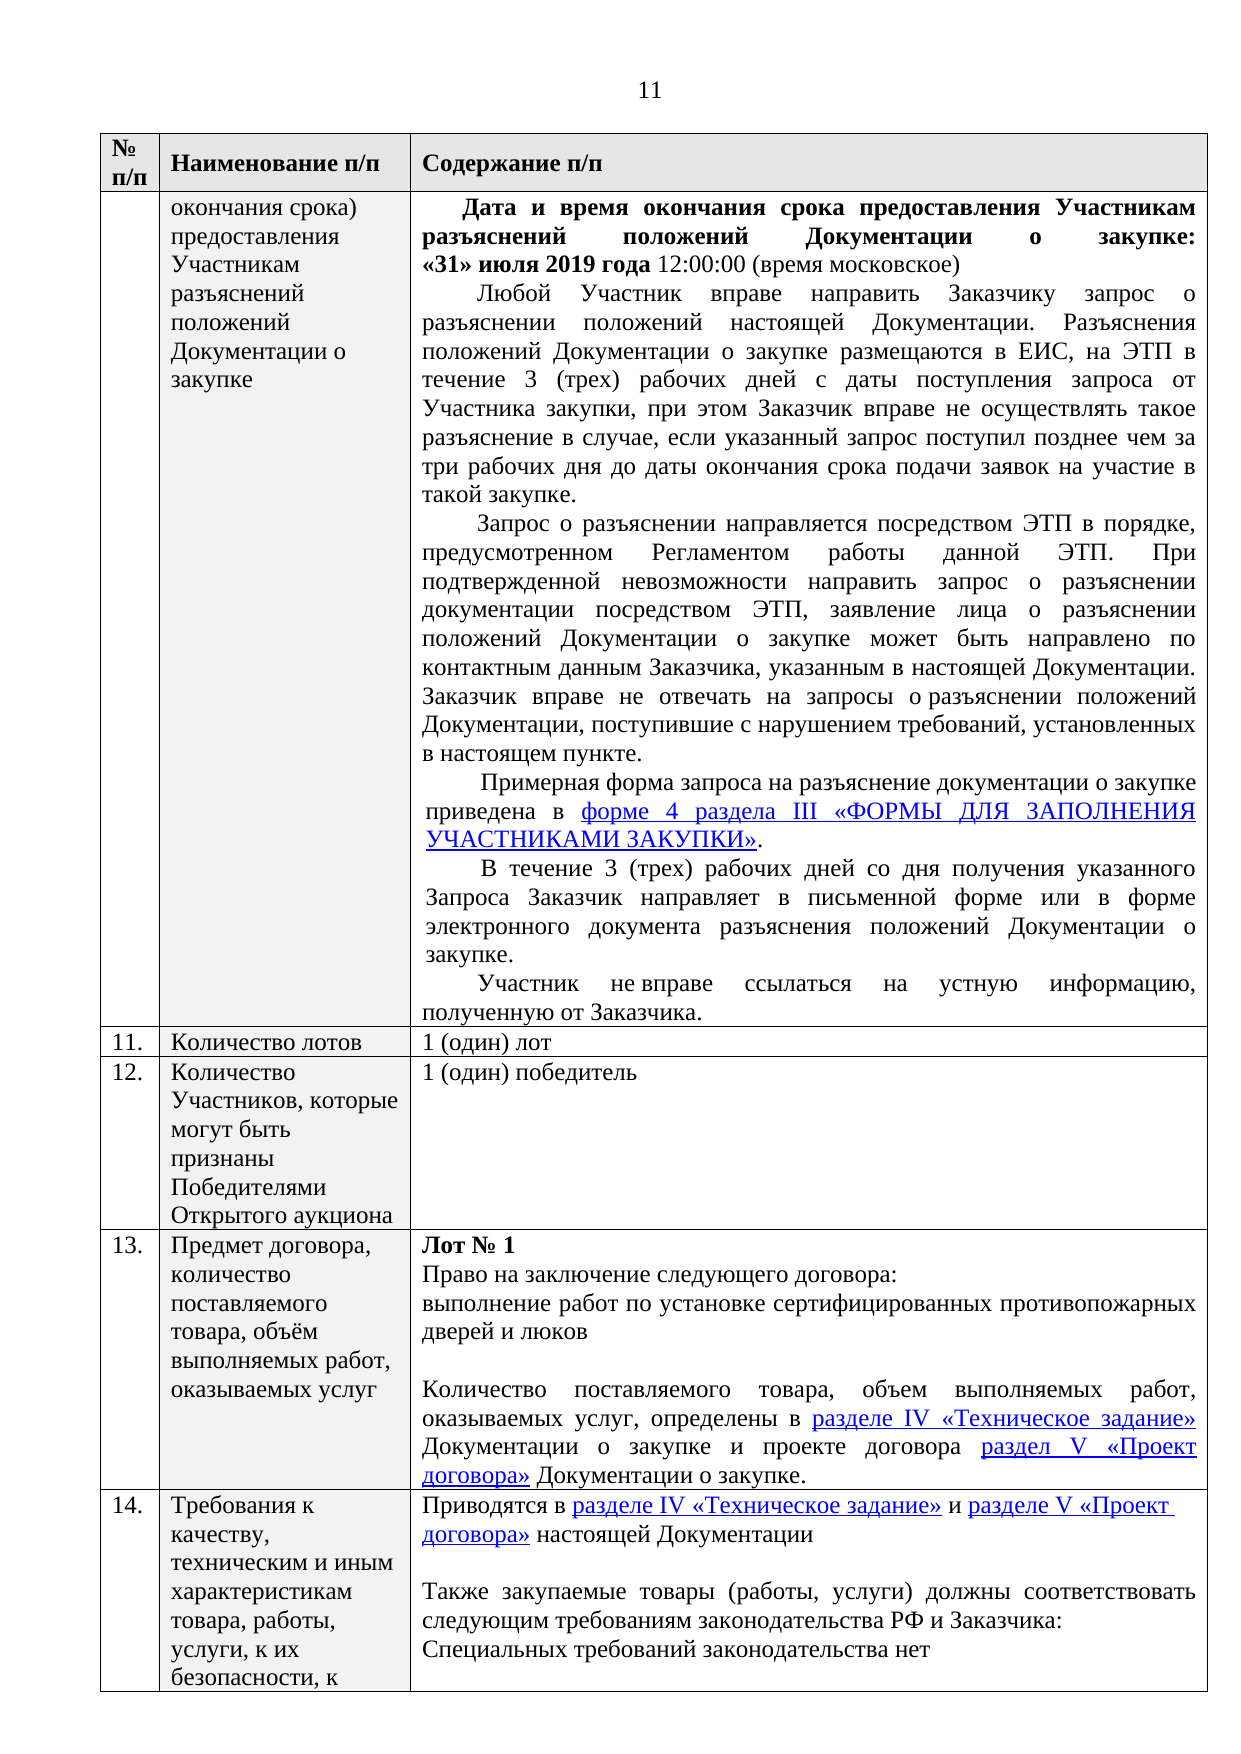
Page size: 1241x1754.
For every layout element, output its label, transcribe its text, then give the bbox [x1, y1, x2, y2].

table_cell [160, 1490, 410, 1691]
table_cell Лот № 1 Право на заключение следующего договора: выполнение работ по установке сертифицированных противопожарных дверей и люков Количество поставляемого товара, объем выполняемых работ, оказываемых услуг, определены в разделе IV «Техническое задание» Документации о закупке и проекте договора раздел V «Проект договора» Документации о закупке. [411, 1230, 1207, 1489]
table_cell 1 (один) победитель [411, 1057, 1207, 1229]
table_cell [101, 1490, 159, 1691]
table_cell Количество лотов [160, 1027, 410, 1056]
table_cell Предмет договора, количество поставляемого товара, объём выполняемых работ, оказываемых услуг [160, 1230, 410, 1489]
table_cell [101, 1027, 159, 1056]
table_cell [101, 1230, 159, 1489]
table_header Содержание п/п [411, 134, 1207, 191]
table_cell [160, 192, 410, 1026]
table_cell 1 (один) лот [411, 1027, 1207, 1056]
table_header Наименование п/п [160, 134, 410, 191]
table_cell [411, 192, 1207, 1026]
table_cell [101, 192, 159, 1026]
table_cell Количество Участников, которые могут быть признаны Победителями Открытого аукциона [160, 1057, 410, 1229]
table_header № п/п [101, 134, 159, 191]
table_cell [101, 1057, 159, 1229]
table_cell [411, 1490, 1207, 1691]
